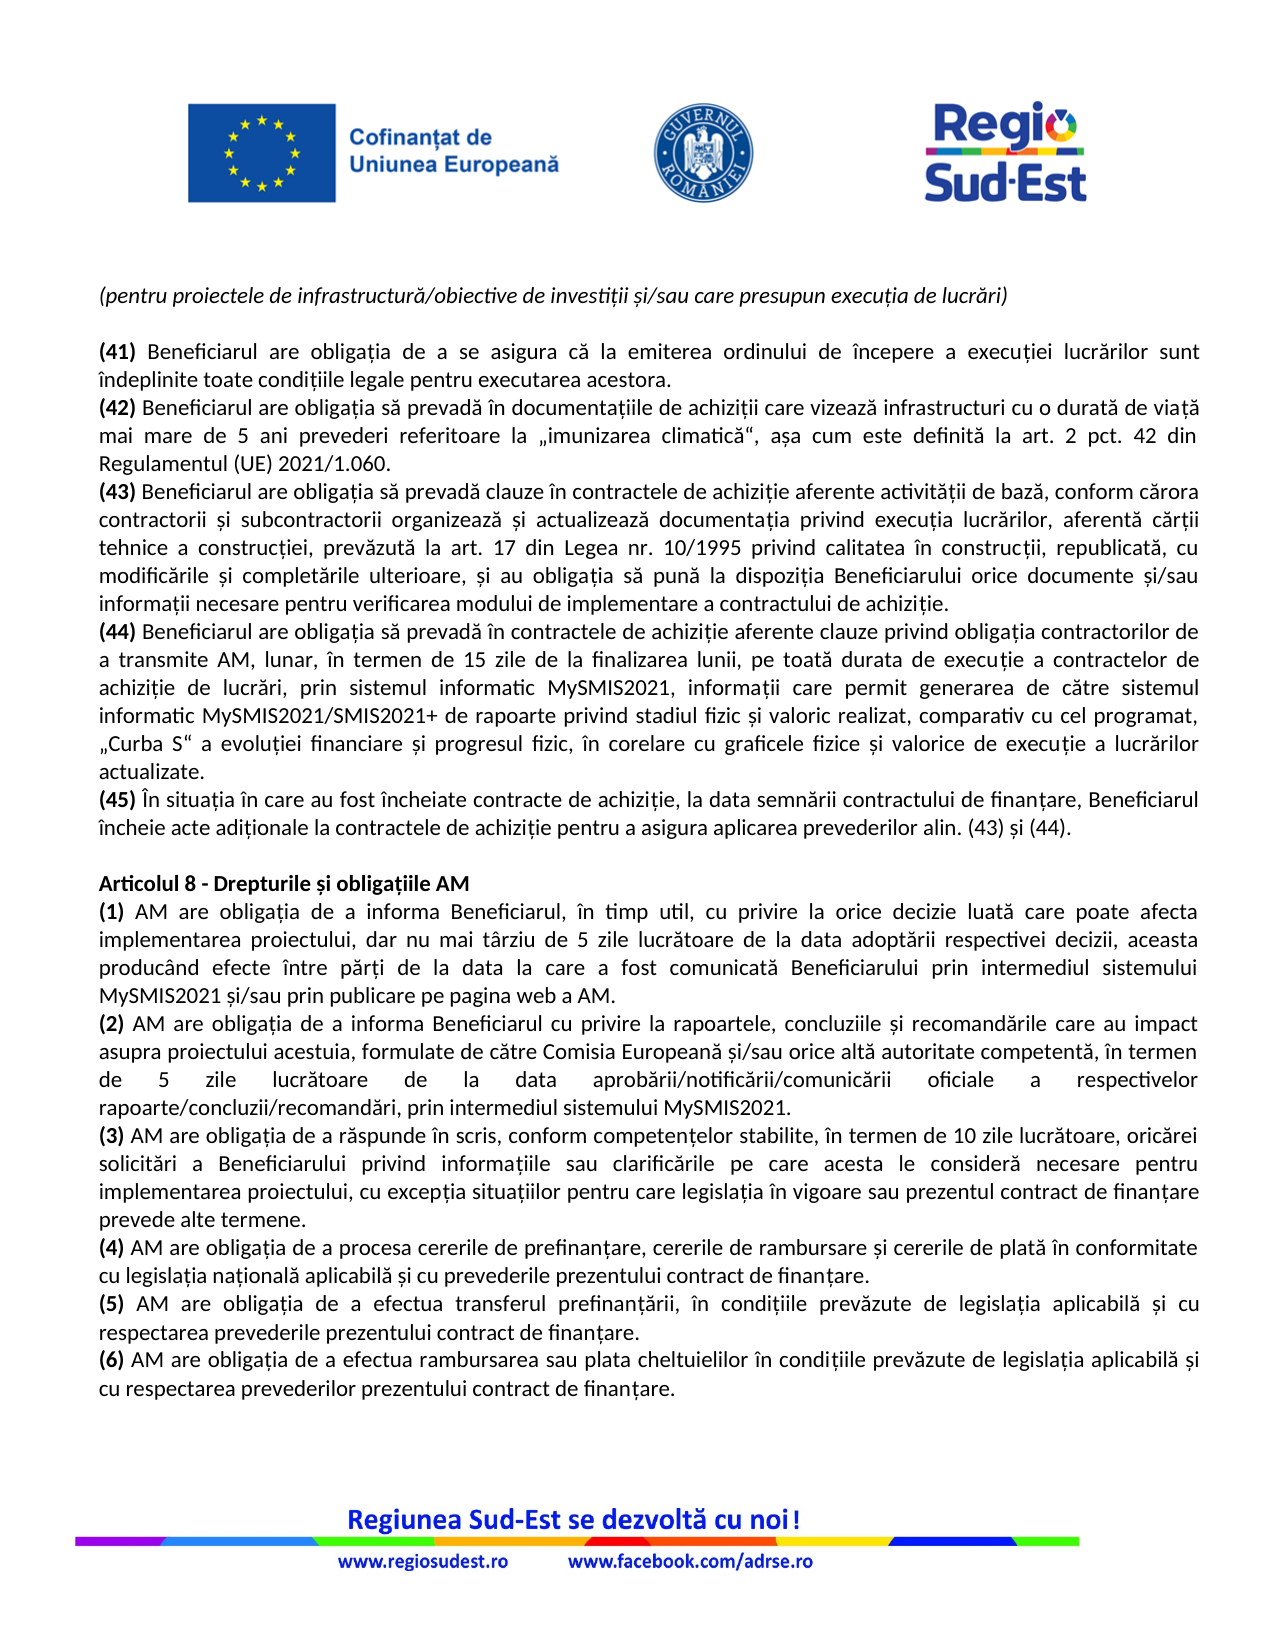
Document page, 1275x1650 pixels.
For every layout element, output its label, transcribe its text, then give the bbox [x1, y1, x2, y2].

text (pentru proiectele de infrastructură/obiective de investiţii şi/sau care presupun execuţia de lucrări) [98, 281, 1200, 309]
text (4) AM are obligaţia de a procesa cererile de prefinanţare, cererile de rambursare şi cererile de plată în conformitate cu legislaţia naţională aplicabilă şi cu prevederile prezentului contract de finanţare. [98, 1233, 1200, 1289]
text (6) AM are obligaţia de a efectua rambursarea sau plata cheltuielilor în condiţiile prevăzute de legislaţia aplicabilă şi cu respectarea prevederilor prezentului contract de finanţare. [98, 1346, 1200, 1402]
text (1) AM are obligaţia de a informa Beneficiarul, în timp util, cu privire la orice decizie luată care poate afecta implementarea proiectului, dar nu mai târziu de 5 zile lucrătoare de la data adoptării respectivei decizii, aceasta producând efecte între părţi de la data la care a fost comunicată Beneficiarului prin intermediul sistemului MySMIS2021 şi/sau prin publicare pe pagina web a AM. [98, 897, 1200, 1009]
text (45) În situaţia în care au fost încheiate contracte de achiziţie, la data semnării contractului de finanţare, Beneficiarul încheie acte adiţionale la contractele de achiziţie pentru a asigura aplicarea prevederilor alin. (43) şi (44). [98, 785, 1200, 841]
text (5) AM are obligaţia de a efectua transferul prefinanţării, în condiţiile prevăzute de legislaţia aplicabilă şi cu respectarea prevederile prezentului contract de finanţare. [98, 1289, 1200, 1346]
text (3) AM are obligaţia de a răspunde în scris, conform competenţelor stabilite, în termen de 10 zile lucrătoare, oricărei solicitări a Beneficiarului privind informaţiile sau clarificările pe care acesta le consideră necesare pentru implementarea proiectului, cu excepţia situaţiilor pentru care legislaţia în vigoare sau prezentul contract de finanţare prevede alte termene. [98, 1121, 1200, 1233]
picture [155, 73, 1120, 225]
text (42) Beneficiarul are obligaţia să prevadă în documentaţiile de achiziţii care vizează infrastructuri cu o durată de viaţă mai mare de 5 ani prevederi referitoare la „imunizarea climatică“, aşa cum este definită la art. 2 pct. 42 din Regulamentul (UE) 2021/1.060. [98, 393, 1200, 477]
text (44) Beneficiarul are obligaţia să prevadă în contractele de achiziţie aferente clauze privind obligaţia contractorilor de a transmite AM, lunar, în termen de 15 zile de la finalizarea lunii, pe toată durata de execuţie a contractelor de achiziţie de lucrări, prin sistemul informatic MySMIS2021, informaţii care permit generarea de către sistemul informatic MySMIS2021/SMIS2021+ de rapoarte privind stadiul fizic şi valoric realizat, comparativ cu cel programat, „Curba S“ a evoluţiei financiare şi progresul fizic, în corelare cu graficele fizice şi valorice de execuţie a lucrărilor actualizate. [98, 617, 1200, 785]
text Articolul 8 - Drepturile şi obligaţiile AM [98, 869, 1200, 897]
picture [75, 1508, 1079, 1577]
text (41) Beneficiarul are obligaţia de a se asigura că la emiterea ordinului de începere a execuţiei lucrărilor sunt îndeplinite toate condiţiile legale pentru executarea acestora. [98, 337, 1200, 393]
text (43) Beneficiarul are obligaţia să prevadă clauze în contractele de achiziţie aferente activităţii de bază, conform cărora contractorii şi subcontractorii organizează şi actualizează documentaţia privind execuţia lucrărilor, aferentă cărţii tehnice a construcţiei, prevăzută la art. 17 din Legea nr. 10/1995 privind calitatea în construcţii, republicată, cu modificările şi completările ulterioare, şi au obligaţia să pună la dispoziţia Beneficiarului orice documente şi/sau informaţii necesare pentru verificarea modului de implementare a contractului de achiziţie. [98, 477, 1200, 617]
text (2) AM are obligaţia de a informa Beneficiarul cu privire la rapoartele, concluziile şi recomandările care au impact asupra proiectului acestuia, formulate de către Comisia Europeană şi/sau orice altă autoritate competentă, în termen de 5 zile lucrătoare de la data aprobării/notificării/comunicării oficiale a respectivelor rapoarte/concluzii/recomandări, prin intermediul sistemului MySMIS2021. [98, 1009, 1200, 1121]
